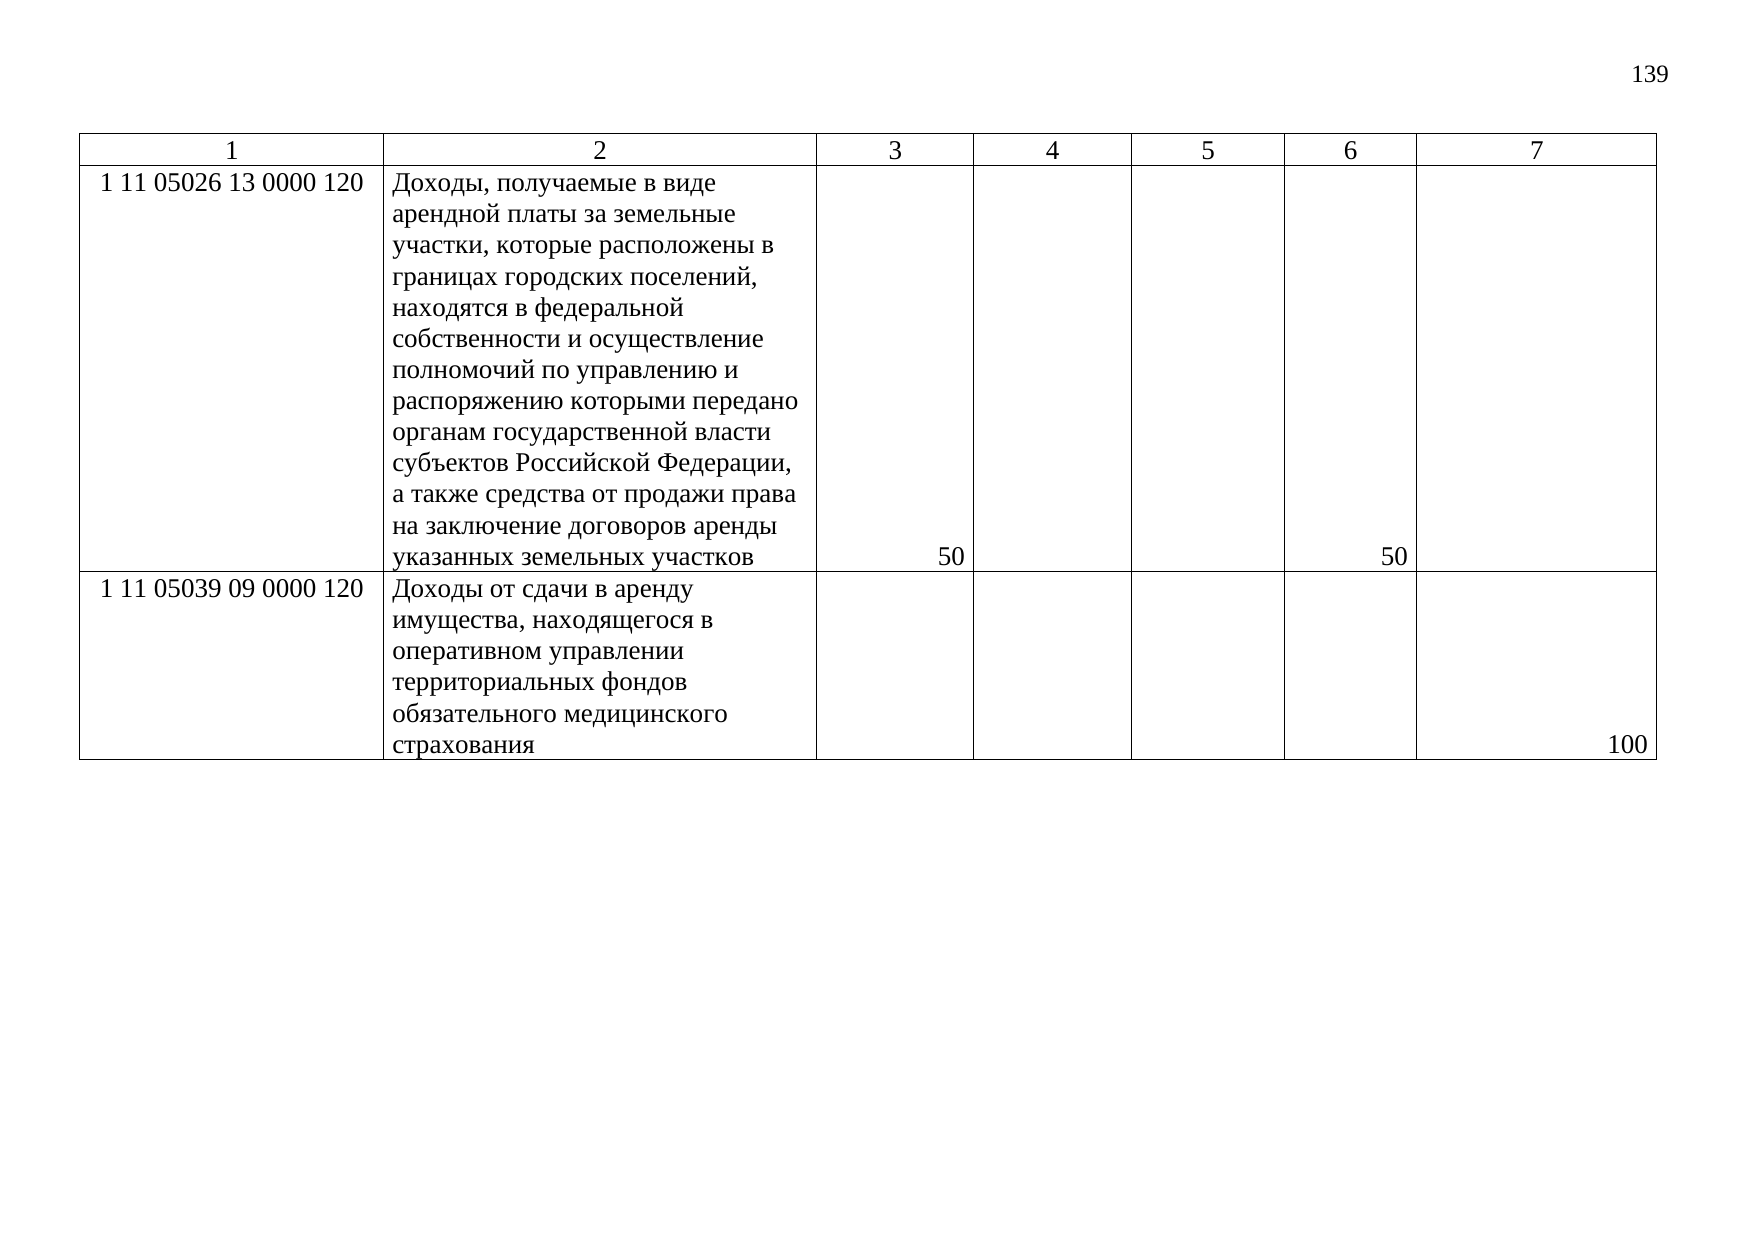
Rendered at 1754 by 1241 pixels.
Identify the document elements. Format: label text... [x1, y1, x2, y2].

table_header 3 [817, 134, 973, 165]
table_cell [1132, 166, 1284, 571]
table_header 1 [80, 134, 383, 165]
table_header 7 [1417, 134, 1656, 165]
table_cell [1132, 572, 1284, 759]
table_cell [817, 572, 973, 759]
table_cell 1 11 05039 09 0000 120 [80, 572, 383, 759]
table_header 2 [384, 134, 816, 165]
table_header 4 [974, 134, 1131, 165]
table_cell [1417, 166, 1656, 571]
table_cell 1 11 05026 13 0000 120 [80, 166, 383, 571]
table_cell 100 [1417, 572, 1656, 759]
table_header 6 [1285, 134, 1416, 165]
table_cell 50 [1285, 166, 1416, 571]
table_cell [1285, 572, 1416, 759]
table_cell 50 [817, 166, 973, 571]
table_cell Доходы, получаемые в виде арендной платы за земельные участки, которые расположены в границах городских поселений, находятся в федеральной собственности и осуществление полномочий по управлению и распоряжению которыми передано органам государственной власти субъектов Российской Федерации, а также средства от продажи права на заключение договоров аренды указанных земельных участков [384, 166, 816, 571]
table_header 5 [1132, 134, 1284, 165]
table_cell [974, 572, 1131, 759]
table_cell [974, 166, 1131, 571]
table_cell Доходы от сдачи в аренду имущества, находящегося в оперативном управлении территориальных фондов обязательного медицинского страхования [384, 572, 816, 759]
